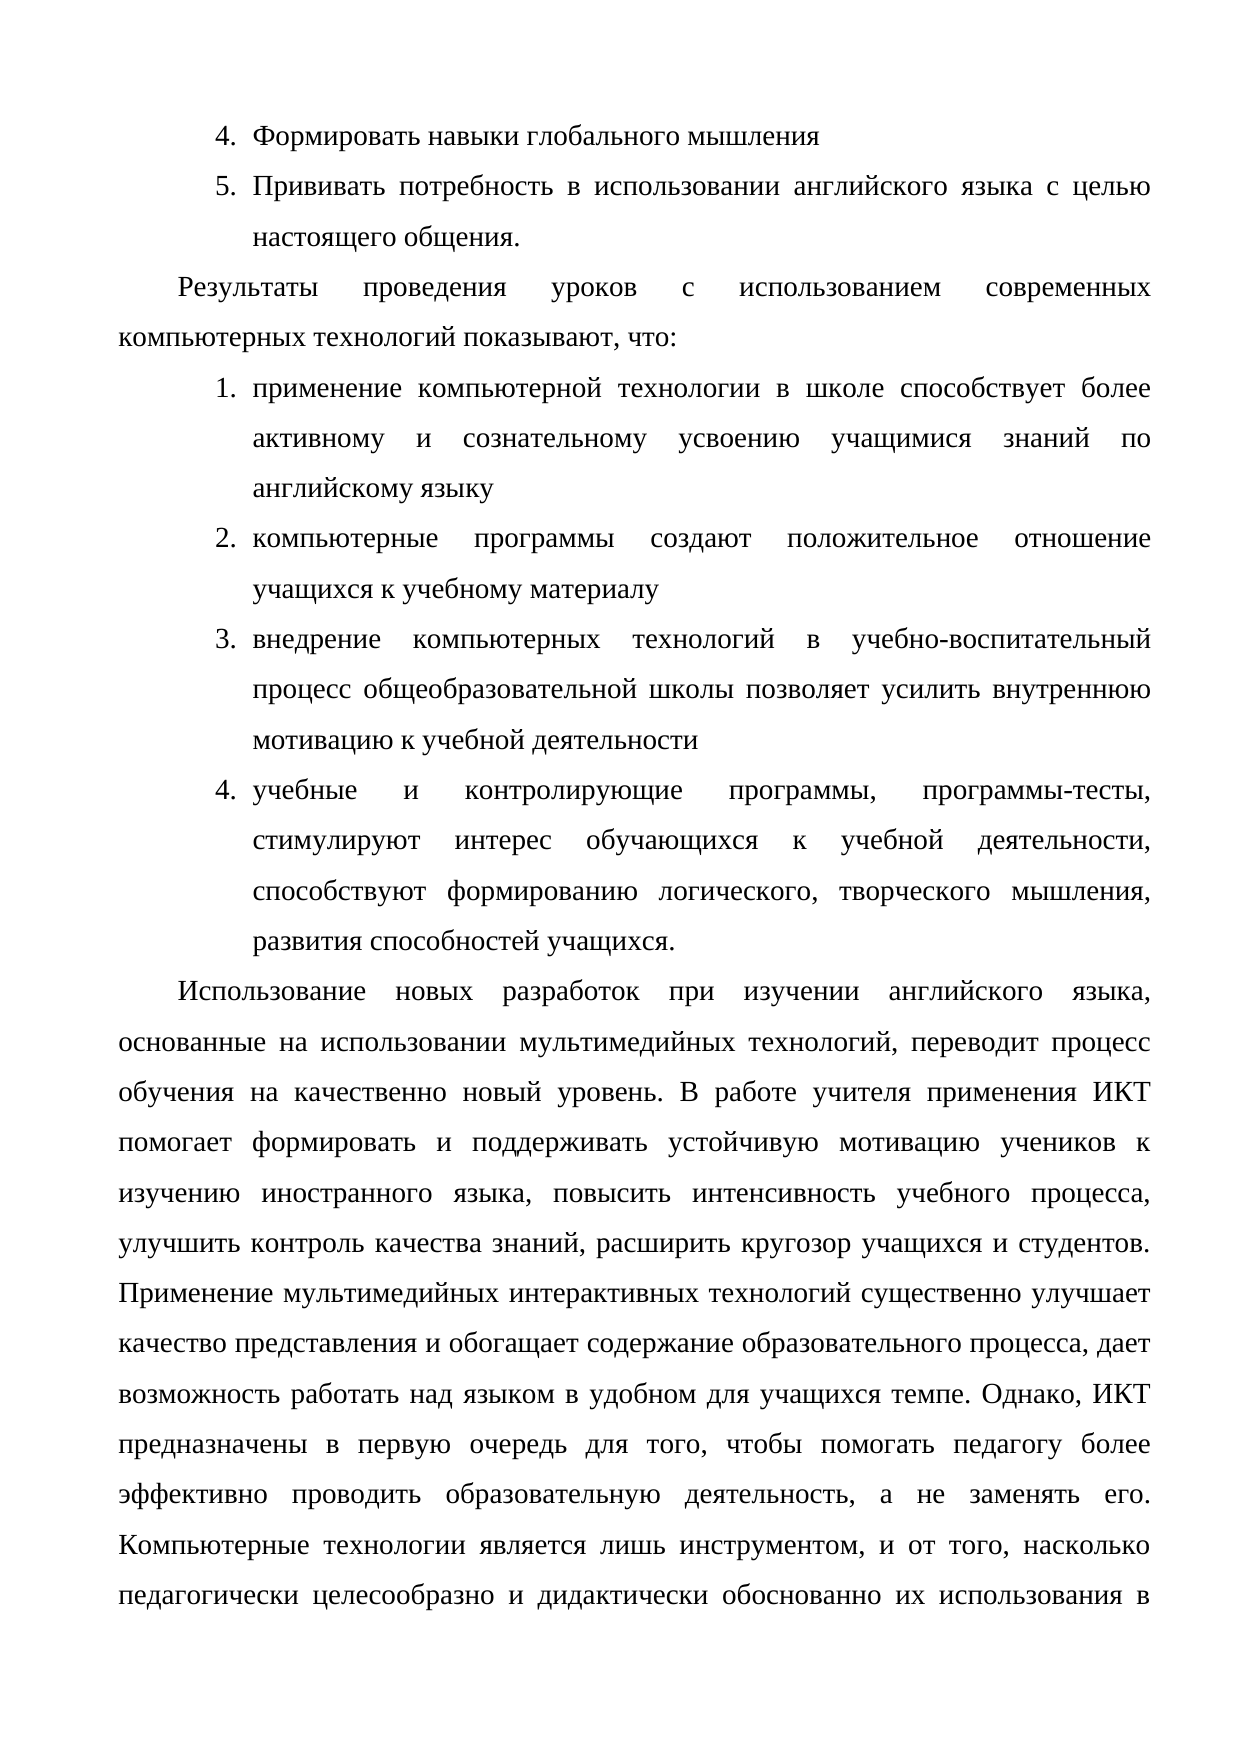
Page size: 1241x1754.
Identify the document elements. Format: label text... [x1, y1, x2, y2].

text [118, 973, 1152, 1611]
list компьютерные программы создают положительное отношение учащихся к учебному материалу [215, 521, 1152, 604]
list внедрение компьютерных технологий в учебно-воспитательный процесс общеобразовательной школы позволяет усилить внутреннюю мотивацию к учебной деятельности [215, 621, 1152, 755]
list Формировать навыки глобального мышления [215, 118, 1152, 152]
text Результаты проведения уроков с использованием современных компьютерных технологий показывают, что: [118, 269, 1152, 353]
list применение компьютерной технологии в школе способствует более активному и сознательному усвоению учащимися знаний по английскому языку [215, 370, 1152, 504]
list учебные и контролирующие программы, программы-тесты, стимулируют интерес обучающихся к учебной деятельности, способствуют формированию логического, творческого мышления, развития способностей учащихся. [215, 772, 1152, 957]
list Прививать потребность в использовании английского языка с целью настоящего общения. [215, 168, 1152, 252]
